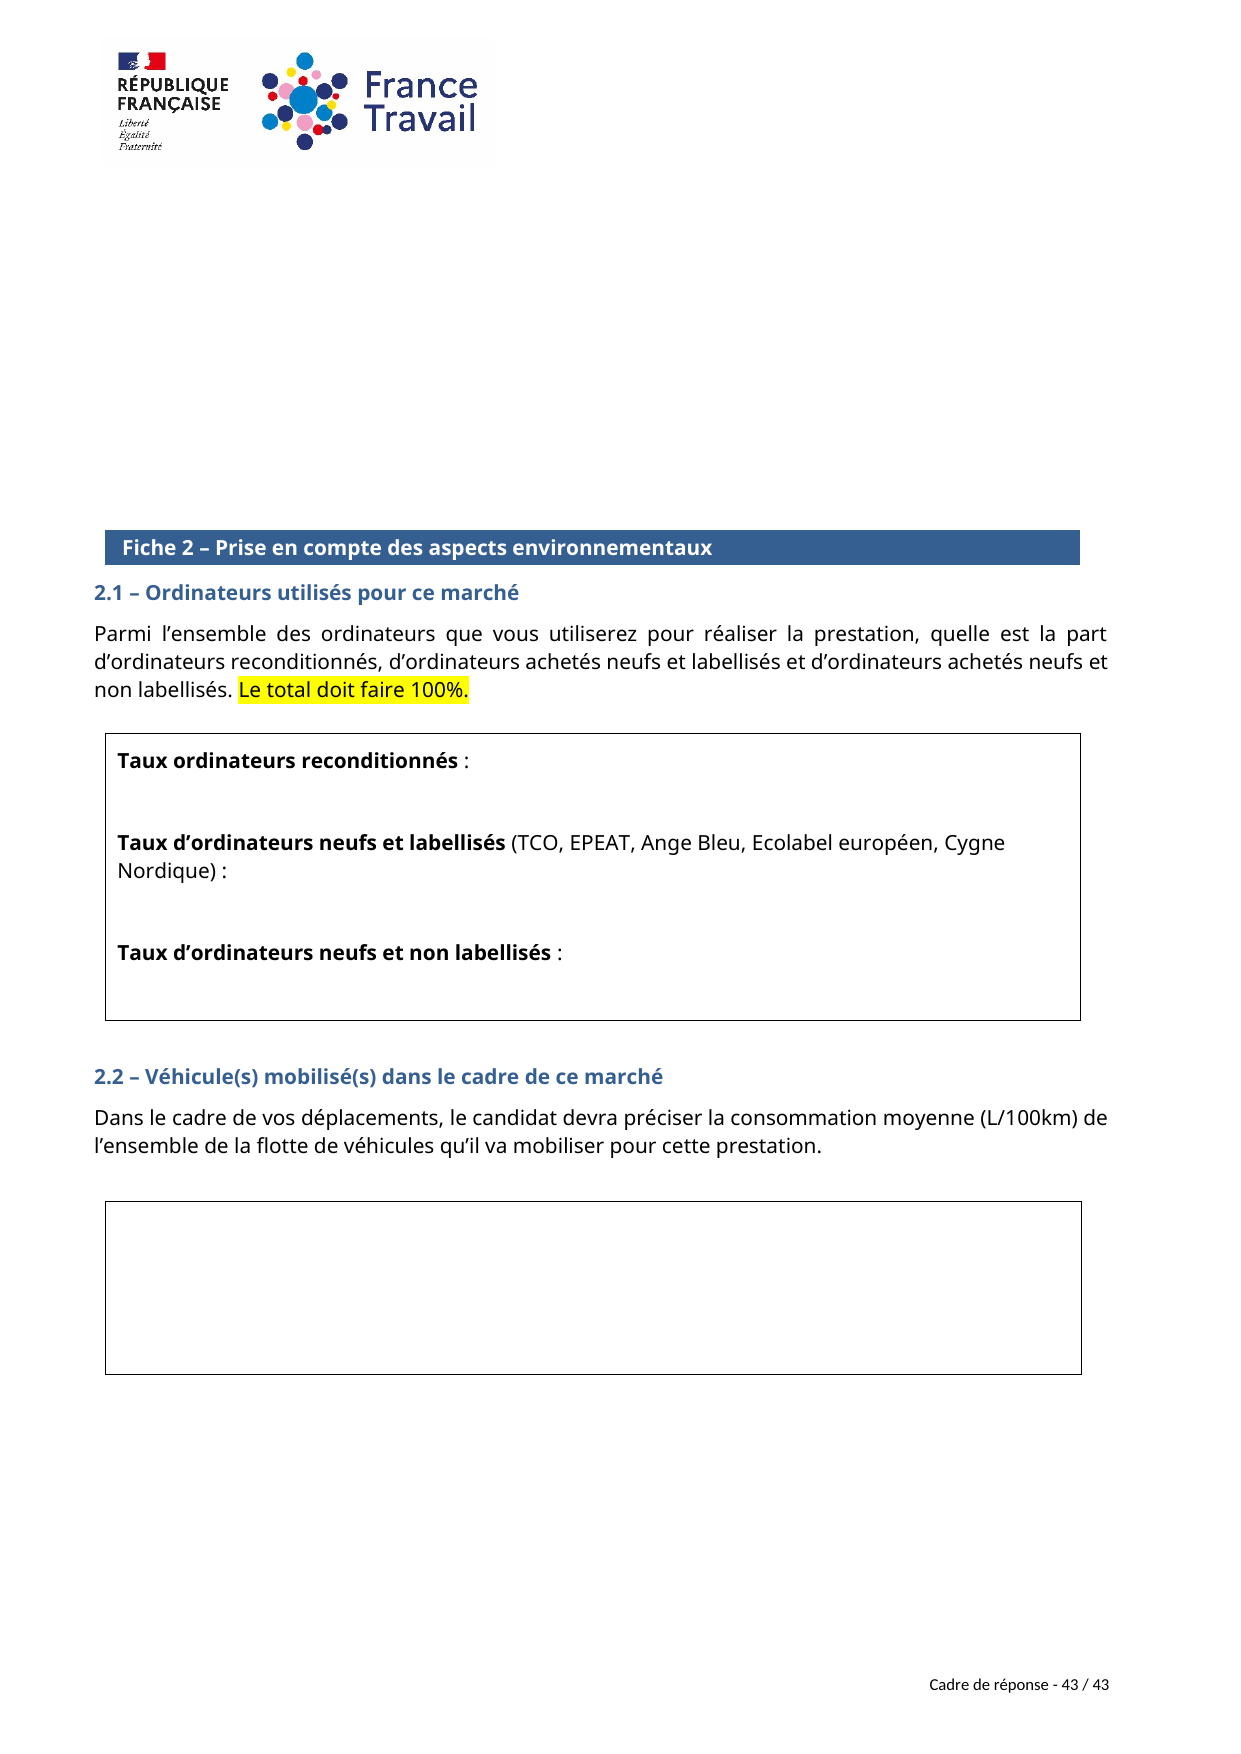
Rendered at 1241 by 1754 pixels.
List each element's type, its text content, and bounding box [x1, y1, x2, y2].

table_header [106, 1202, 1081, 1374]
text 2.1 – Ordinateurs utilisés pour ce marché [94, 578, 1109, 606]
picture [101, 36, 494, 167]
text Parmi l’ensemble des ordinateurs que vous utiliserez pour réaliser la prestation, quelle est la part d’ordinateurs reconditionnés, d’ordinateurs achetés neufs et labellisés et d’ordinateurs achetés neufs et non labellisés. Le total doit faire 100%. [94, 619, 1109, 704]
table_header Taux ordinateurs reconditionnés : Taux d’ordinateurs neufs et labellisés (TCO, EPEAT, Ange Bleu, Ecolabel européen, Cygne Nordique) : Taux d’ordinateurs neufs et non labellisés : [106, 734, 1080, 1020]
text 2.2 – Véhicule(s) mobilisé(s) dans le cadre de ce marché [94, 1062, 1109, 1090]
text Dans le cadre de vos déplacements, le candidat devra préciser la consommation moyenne (L/100km) de l’ensemble de la flotte de véhicules qu’il va mobiliser pour cette prestation. [94, 1103, 1109, 1160]
table_header Fiche 2 – Prise en compte des aspects environnementaux [105, 530, 1080, 565]
